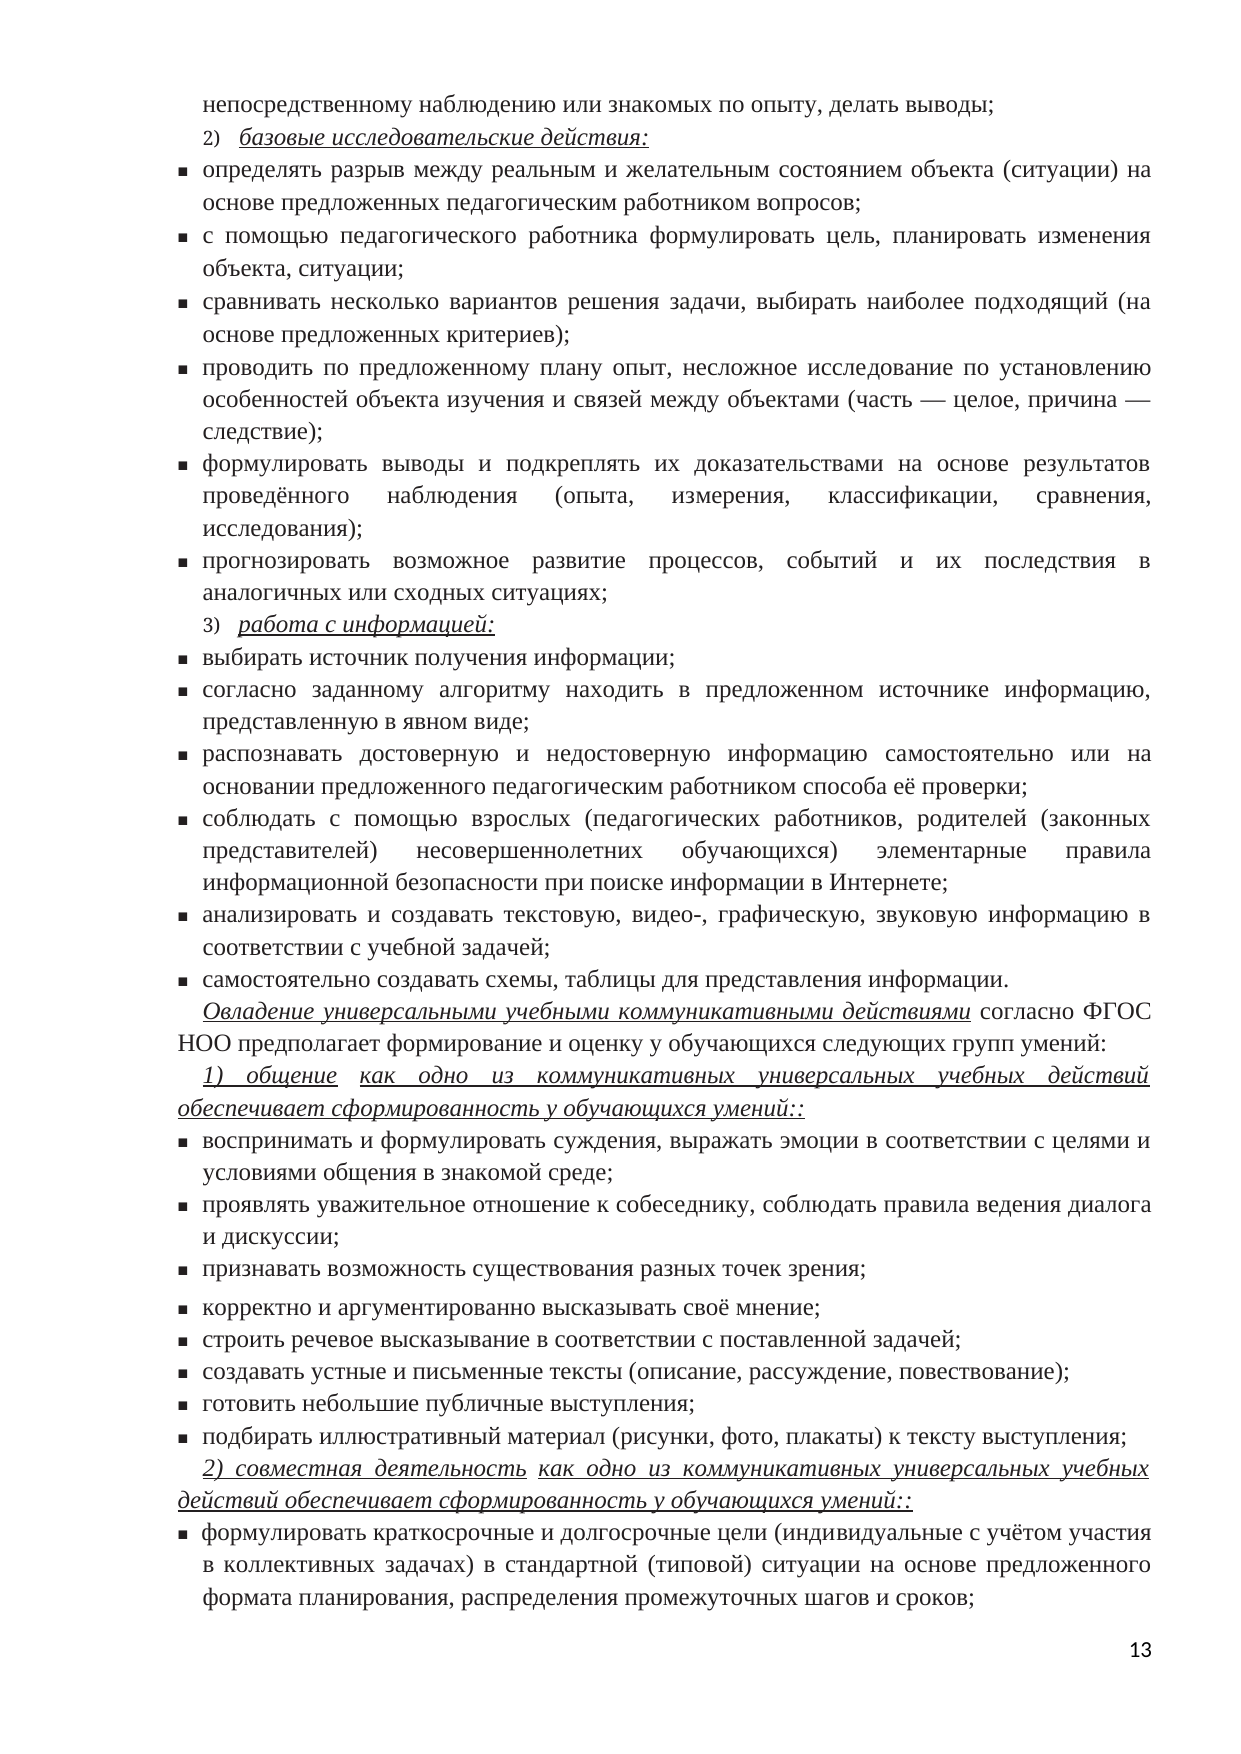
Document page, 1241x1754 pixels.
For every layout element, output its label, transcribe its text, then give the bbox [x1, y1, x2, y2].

list формулировать выводы и подкреплять их доказательствами на основе результатов проведённого наблюдения (опыта, измерения, классификации, сравнения, исследования); [177, 448, 1152, 542]
list определять разрыв между реальным и желательным состоянием объекта (ситуации) на основе предложенных педагогическим работником вопросов; [177, 154, 1152, 216]
list базовые исследовательские действия: [177, 122, 1152, 151]
list проводить по предложенному плану опыт, несложное исследование по установлению особенностей объекта изучения и связей между объектами (часть — целое, причина — следствие); [177, 352, 1152, 445]
list сравнивать несколько вариантов решения задачи, выбирать наиболее подходящий (на основе предложенных критериев); [177, 286, 1152, 348]
list анализировать и создавать текстовую, видео-, графическую, звуковую информацию в соответствии с учебной задачей; [177, 899, 1152, 960]
text 1) общение как одно из коммуникативных универсальных учебных действий обеспечивает сформированность у обучающихся умений:: [177, 1060, 1152, 1121]
list работа с информацией: [177, 609, 1152, 638]
list прогнозировать возможное развитие процессов, событий и их последствия в аналогичных или сходных ситуациях; [177, 545, 1152, 606]
list самостоятельно создавать схемы, таблицы для представления информации. [177, 964, 1152, 993]
text Овладение универсальными учебными коммуникативными действиями согласно ФГОС НОО предполагает формирование и оценку у обучающихся следующих групп умений: [177, 996, 1152, 1057]
list корректно и аргументированно высказывать своё мнение; [177, 1292, 1152, 1321]
list согласно заданному алгоритму находить в предложенном источнике информацию, представленную в явном виде; [177, 674, 1152, 735]
list выбирать источник получения информации; [177, 642, 1152, 671]
text 2) совместная деятельность как одно из коммуникативных универсальных учебных действий обеспечивает сформированность у обучающихся умений:: [177, 1453, 1152, 1514]
list проявлять уважительное отношение к собеседнику, соблюдать правила ведения диалога и дискуссии; [177, 1189, 1152, 1250]
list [177, 89, 1152, 117]
list соблюдать с помощью взрослых (педагогических работников, родителей (законных представителей) несовершеннолетних обучающихся) элементарные правила информационной безопасности при поиске информации в Интернете; [177, 803, 1152, 896]
list строить речевое высказывание в соответствии с поставленной задачей; [177, 1324, 1152, 1353]
list создавать устные и письменные тексты (описание, рассуждение, повествование); [177, 1356, 1152, 1385]
list с помощью педагогического работника формулировать цель, планировать изменения объекта, ситуации; [177, 220, 1152, 282]
list готовить небольшие публичные выступления; [177, 1388, 1152, 1417]
list формулировать краткосрочные и долгосрочные цели (индивидуальные с учётом участия в коллективных задачах) в стандартной (типовой) ситуации на основе предложенного формата планирования, распределения промежуточных шагов и сроков; [177, 1517, 1152, 1610]
list распознавать достоверную и недостоверную информацию самостоятельно или на основании предложенного педагогическим работником способа её проверки; [177, 738, 1152, 799]
list признавать возможность существования разных точек зрения; [177, 1253, 1152, 1282]
list подбирать иллюстративный материал (рисунки, фото, плакаты) к тексту выступления; [177, 1421, 1152, 1449]
list воспринимать и формулировать суждения, выражать эмоции в соответствии с целями и условиями общения в знакомой среде; [177, 1125, 1152, 1186]
